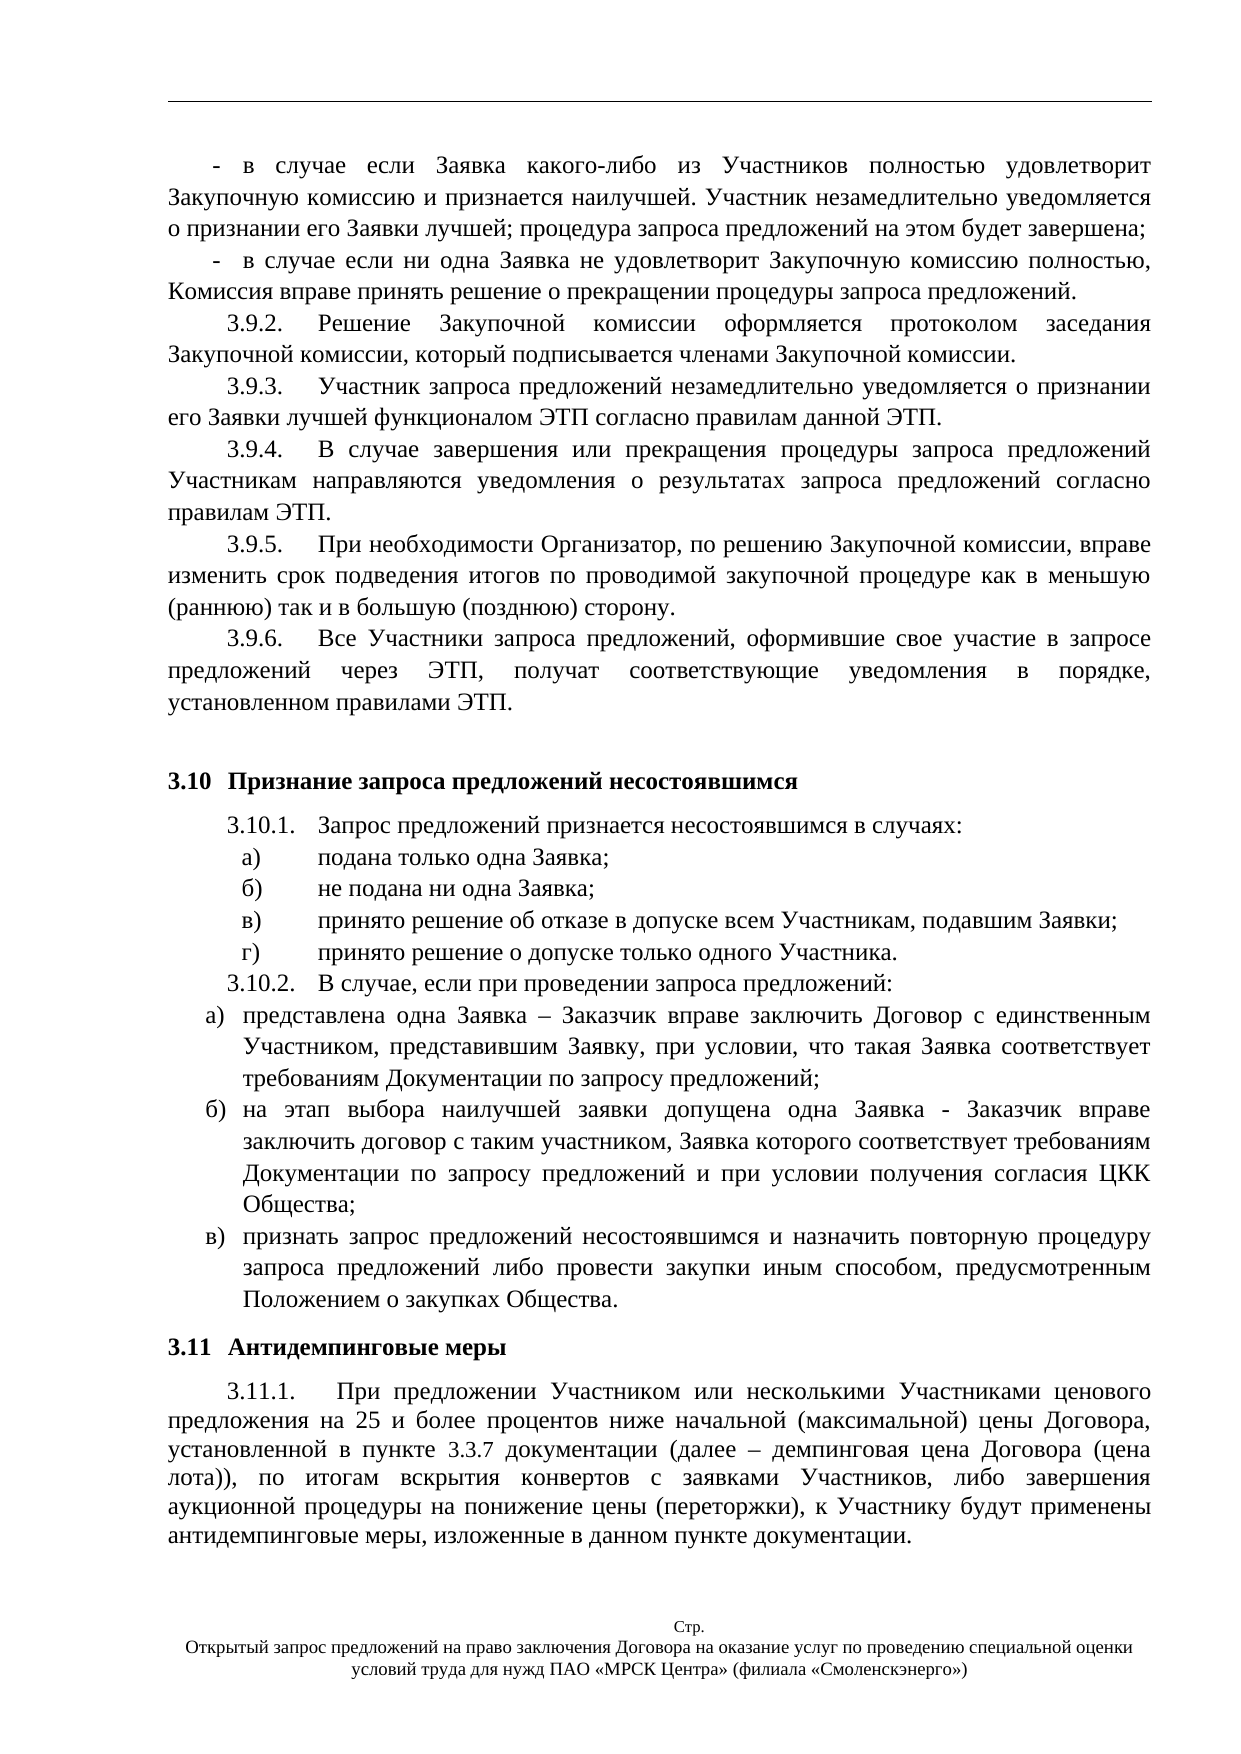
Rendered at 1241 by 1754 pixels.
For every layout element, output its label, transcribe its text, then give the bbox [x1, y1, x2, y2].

list В случае, если при проведении запроса предложений: [168, 968, 1152, 997]
list принято решение об отказе в допуске всем Участникам, подавшим Заявки; [168, 905, 1152, 934]
list Участник запроса предложений незамедлительно уведомляется о признании его Заявки лучшей функционалом ЭТП согласно правилам данной ЭТП. [168, 371, 1152, 431]
list подана только одна Заявка; [168, 842, 1152, 871]
list представлена одна Заявка – Заказчик вправе заключить Договор с единственным Участником, представившим Заявку, при условии, что такая Заявка соответствует требованиям Документации по запросу предложений; [205, 1000, 1152, 1092]
list в случае если ни одна Заявка не удовлетворит Закупочную комиссию полностью, Комиссия вправе принять решение о прекращении процедуры запроса предложений. [168, 245, 1152, 305]
list В случае завершения или прекращения процедуры запроса предложений Участникам направляются уведомления о результатах запроса предложений согласно правилам ЭТП. [168, 434, 1152, 526]
subtitle Признание запроса предложений несостоявшимся [168, 766, 1152, 795]
list на этап выбора наилучшей заявки допущена одна Заявка - Заказчик вправе заключить договор с таким участником, Заявка которого соответствует требованиям Документации по запросу предложений и при условии получения согласия ЦКК Общества; [205, 1094, 1152, 1218]
list При необходимости Организатор, по решению Закупочной комиссии, вправе изменить срок подведения итогов по проводимой закупочной процедуре как в меньшую (раннюю) так и в большую (позднюю) сторону. [168, 529, 1152, 621]
list не подана ни одна Заявка; [168, 873, 1152, 902]
list признать запрос предложений несостоявшимся и назначить повторную процедуру запроса предложений либо провести закупки иным способом, предусмотренным Положением о закупках Общества. [205, 1221, 1152, 1313]
list принято решение о допуске только одного Участника. [168, 937, 1152, 965]
list Решение Закупочной комиссии оформляется протоколом заседания Закупочной комиссии, который подписывается членами Закупочной комиссии. [168, 308, 1152, 368]
list в случае если Заявка какого-либо из Участников полностью удовлетворит Закупочную комиссию и признается наилучшей. Участник незамедлительно уведомляется о признании его Заявки лучшей; процедура запроса предложений на этом будет завершена; [168, 150, 1152, 242]
list Запрос предложений признается несостоявшимся в случаях: [168, 810, 1152, 839]
list При предложении Участником или несколькими Участниками ценового предложения на 25 и более процентов ниже начальной (максимальной) цены Договора, установленной в пункте 3.3.7 документации (далее – демпинговая цена Договора (цена лота)), по итогам вскрытия конвертов с заявками Участников, либо завершения аукционной процедуры на понижение цены (переторжки), к Участнику будут применены антидемпинговые меры, изложенные в данном пункте документации. [168, 1376, 1152, 1549]
list Все Участники запроса предложений, оформившие свое участие в запросе предложений через ЭТП, получат соответствующие уведомления в порядке, установленном правилами ЭТП. [168, 623, 1152, 715]
subtitle Антидемпинговые меры [168, 1332, 1152, 1361]
